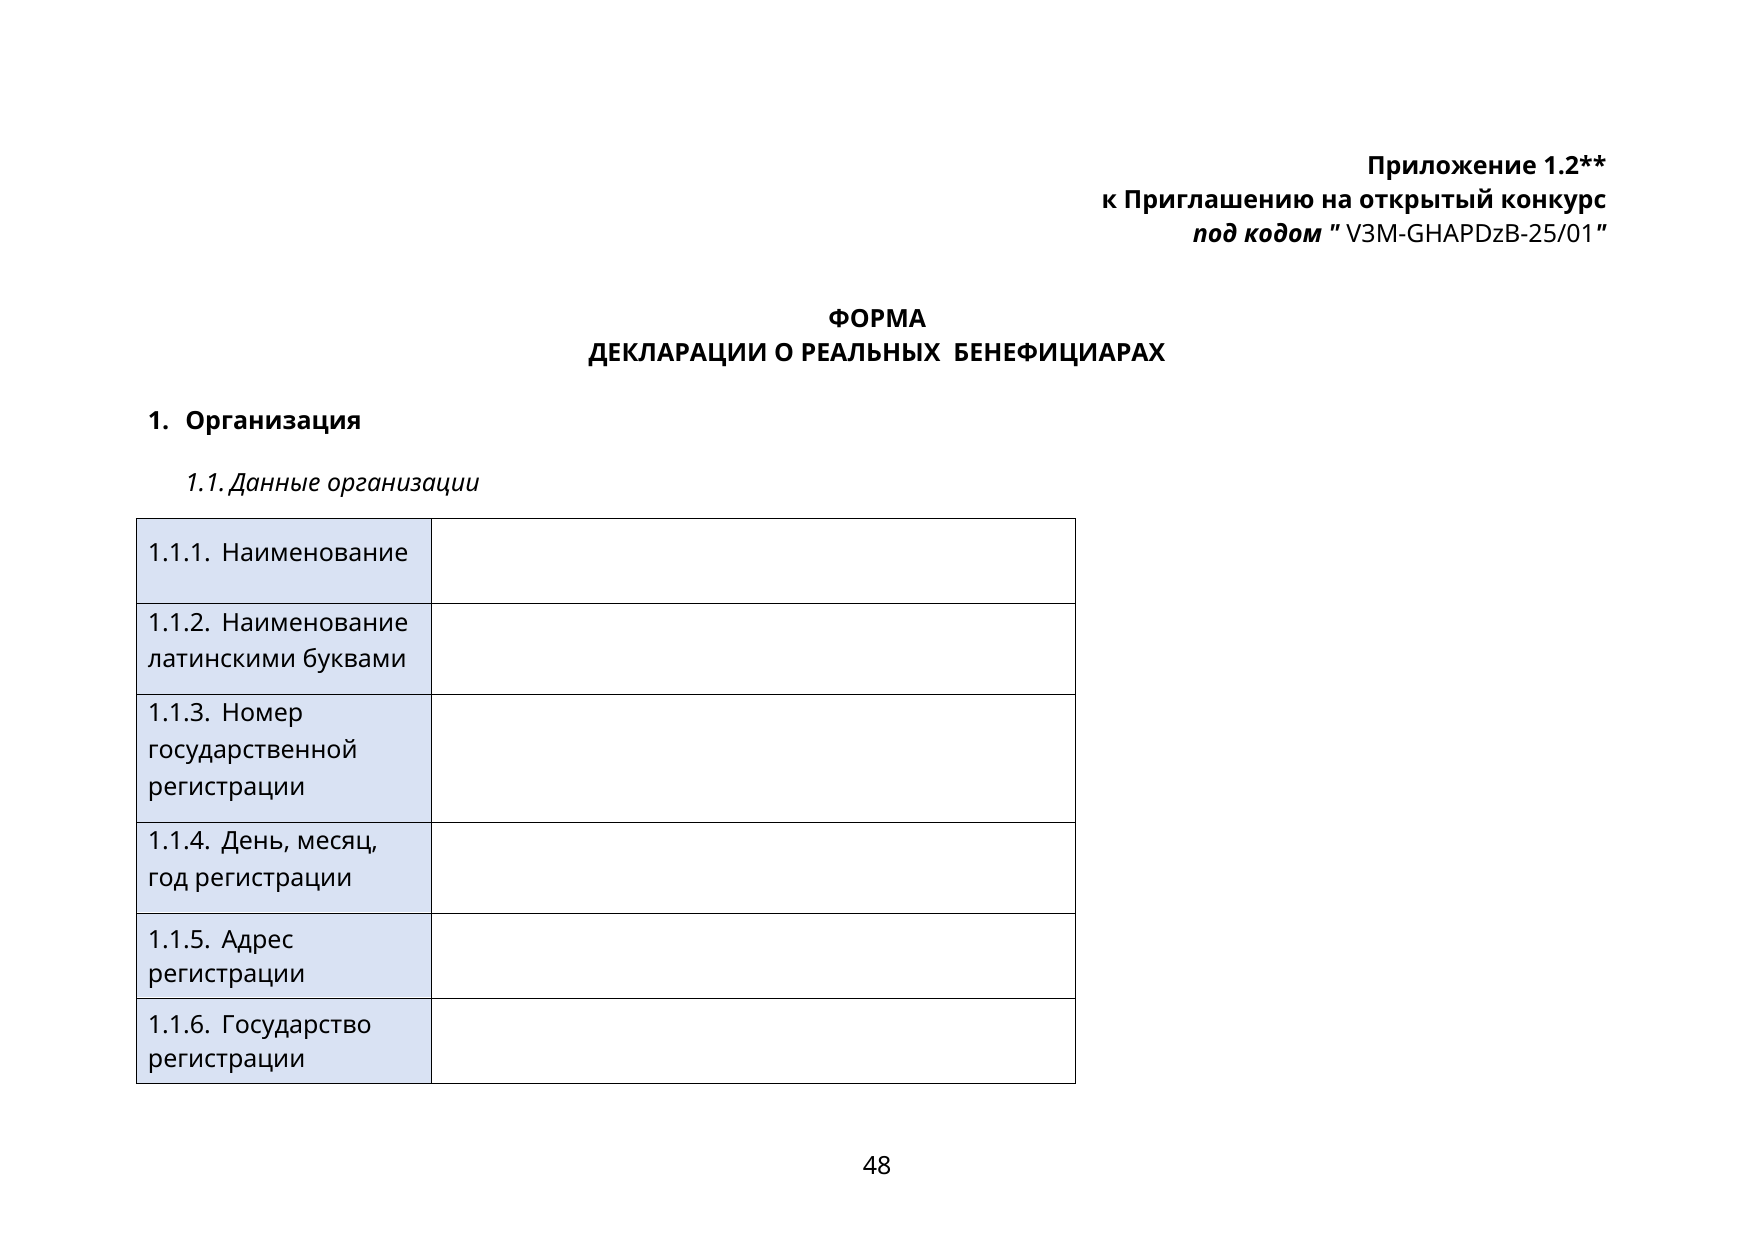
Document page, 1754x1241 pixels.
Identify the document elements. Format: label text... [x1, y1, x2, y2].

table_cell День, месяц, год регистрации [137, 823, 431, 912]
text Приложение 1.2** [148, 148, 1606, 182]
table_cell [432, 914, 1075, 997]
table_cell Адрес регистрации [137, 914, 431, 997]
table_header [432, 519, 1075, 603]
list Данные организации [185, 464, 1606, 499]
text ФОРМА [148, 301, 1606, 335]
table_cell [432, 823, 1075, 912]
text к Приглашению на открытый конкурс [148, 182, 1606, 216]
table_cell [432, 695, 1075, 822]
table_cell [432, 999, 1075, 1083]
text ДЕКЛАРАЦИИ О РЕАЛЬНЫХ БЕНЕФИЦИАРАХ [148, 335, 1606, 369]
table_cell [432, 604, 1075, 694]
table_cell Наименование латинскими буквами [137, 604, 431, 694]
subtitle под кодом " V3M-GHAPDzB-25/01" [148, 216, 1606, 250]
table_header Наименование [137, 519, 431, 603]
table_cell Номер государственной регистрации [137, 695, 431, 822]
list Организация [148, 403, 1606, 437]
table_cell Государство регистрации [137, 999, 431, 1083]
